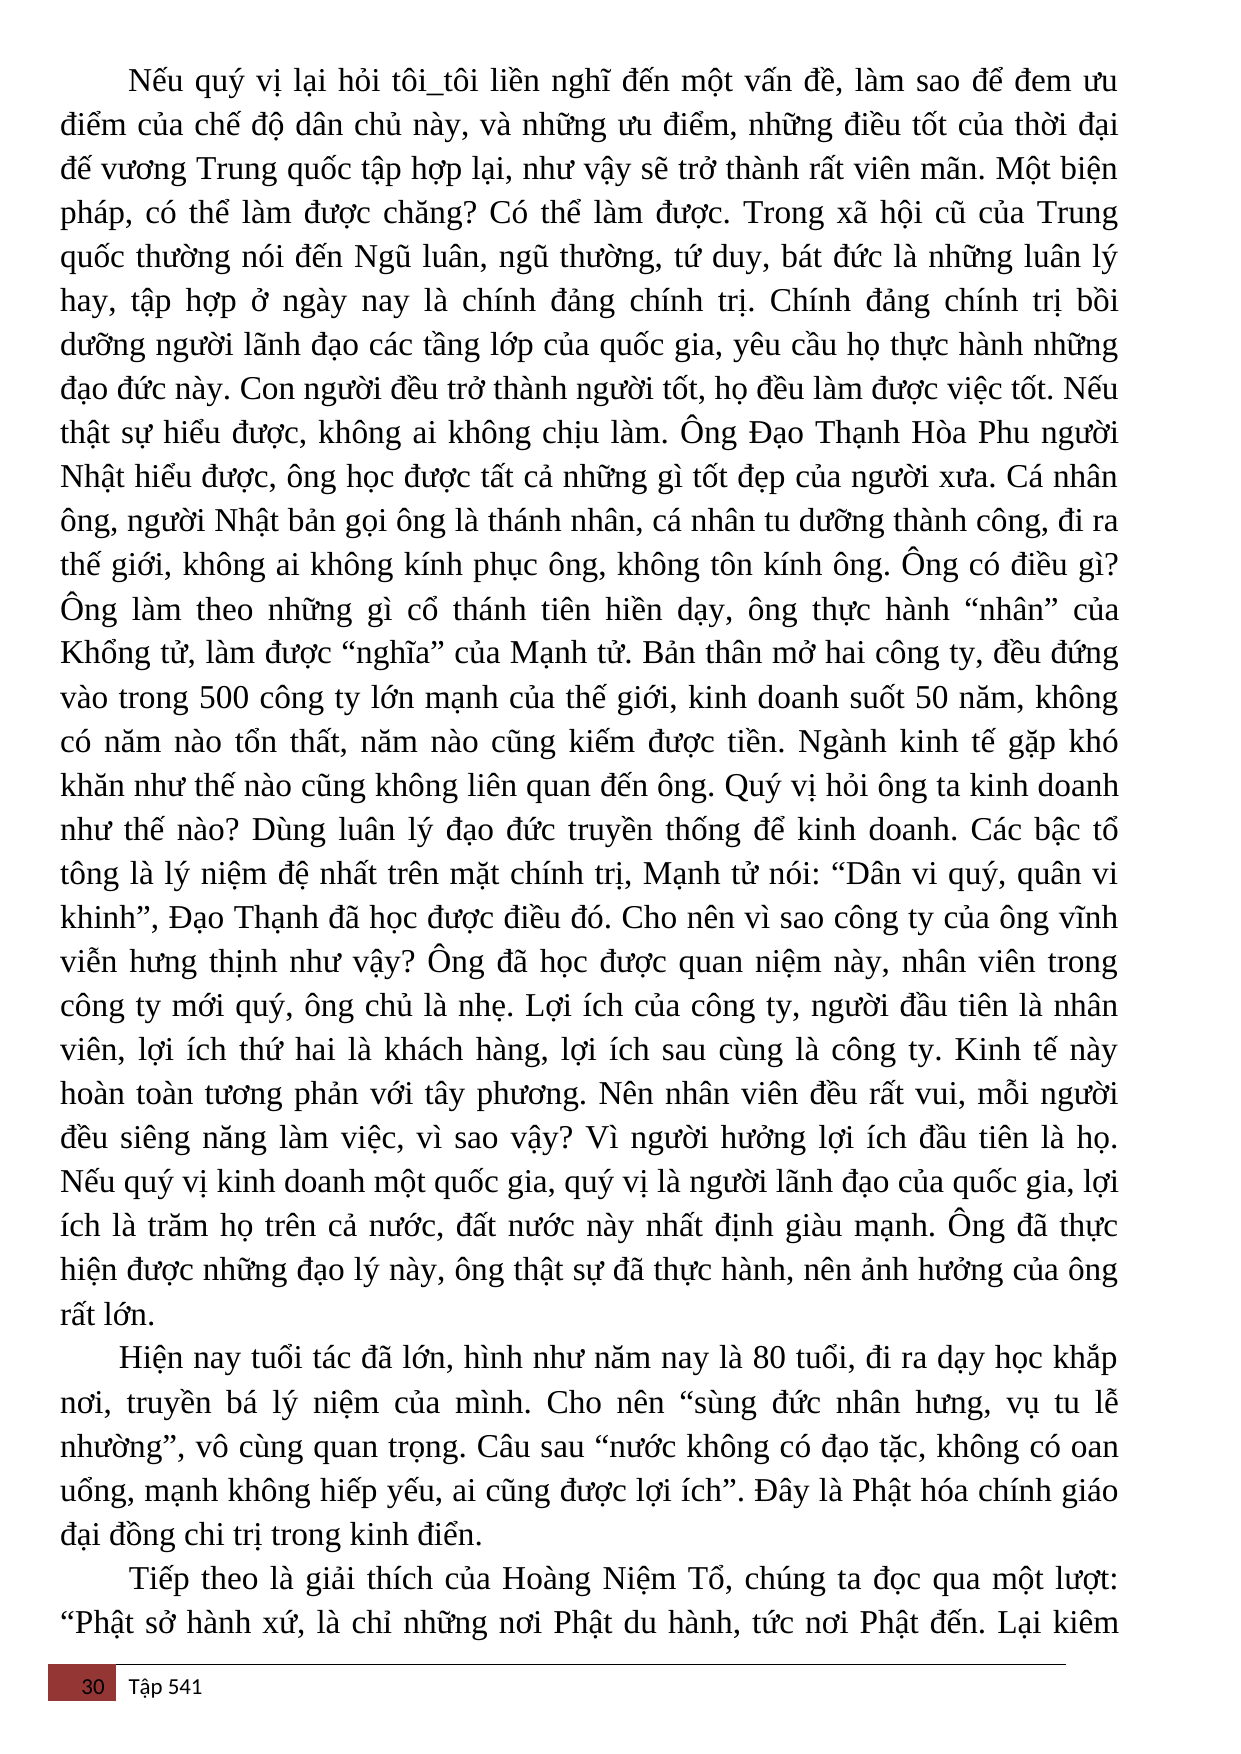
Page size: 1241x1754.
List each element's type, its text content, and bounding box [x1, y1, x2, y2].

text Hiện nay tuổi tác đã lớn, hình như năm nay là 80 tuổi, đi ra dạy học khắp nơi, truyền bá lý niệm của mình. Cho nên “sùng đức nhân hưng, vụ tu lễ nhường”, vô cùng quan trọng. Câu sau “nước không có đạo tặc, không có oan uổng, mạnh không hiếp yếu, ai cũng được lợi ích”. Đây là Phật hóa chính giáo đại đồng chi trị trong kinh điển. [60, 1338, 1120, 1552]
text Nếu quý vị lại hỏi tôi_tôi liền nghĩ đến một vấn đề, làm sao để đem ưu điểm của chế độ dân chủ này, và những ưu điểm, những điều tốt của thời đại đế vương Trung quốc tập hợp lại, như vậy sẽ trở thành rất viên mãn. Một biện pháp, có thể làm được chăng? Có thể làm được. Trong xã hội cũ của Trung quốc thường nói đến Ngũ luân, ngũ thường, tứ duy, bát đức là những luân lý hay, tập hợp ở ngày nay là chính đảng chính trị. Chính đảng chính trị bồi dưỡng người lãnh đạo các tầng lớp của quốc gia, yêu cầu họ thực hành những đạo đức này. Con người đều trở thành người tốt, họ đều làm được việc tốt. Nếu thật sự hiểu được, không ai không chịu làm. Ông Đạo Thạnh Hòa Phu người Nhật hiểu được, ông học được tất cả những gì tốt đẹp của người xưa. Cá nhân ông, người Nhật bản gọi ông là thánh nhân, cá nhân tu dưỡng thành công, đi ra thế giới, không ai không kính phục ông, không tôn kính ông. Ông có điều gì? Ông làm theo những gì cổ thánh tiên hiền dạy, ông thực hành “nhân” của Khổng tử, làm được “nghĩa” của Mạnh tử. Bản thân mở hai công ty, đều đứng vào trong 500 công ty lớn mạnh của thế giới, kinh doanh suốt 50 năm, không có năm nào tổn thất, năm nào cũng kiếm được tiền. Ngành kinh tế gặp khó khăn như thế nào cũng không liên quan đến ông. Quý vị hỏi ông ta kinh doanh như thế nào? Dùng luân lý đạo đức truyền thống để kinh doanh. Các bậc tổ tông là lý niệm đệ nhất trên mặt chính trị, Mạnh tử nói: “Dân vi quý, quân vi khinh”, Đạo Thạnh đã học được điều đó. Cho nên vì sao công ty của ông vĩnh viễn hưng thịnh như vậy? Ông đã học được quan niệm này, nhân viên trong công ty mới quý, ông chủ là nhẹ. Lợi ích của công ty, người đầu tiên là nhân viên, lợi ích thứ hai là khách hàng, lợi ích sau cùng là công ty. Kinh tế này hoàn toàn tương phản với tây phương. Nên nhân viên đều rất vui, mỗi người đều siêng năng làm việc, vì sao vậy? Vì người hưởng lợi ích đầu tiên là họ. Nếu quý vị kinh doanh một quốc gia, quý vị là người lãnh đạo của quốc gia, lợi ích là trăm họ trên cả nước, đất nước này nhất định giàu mạnh. Ông đã thực hiện được những đạo lý này, ông thật sự đã thực hành, nên ảnh hưởng của ông rất lớn. [60, 60, 1120, 1332]
